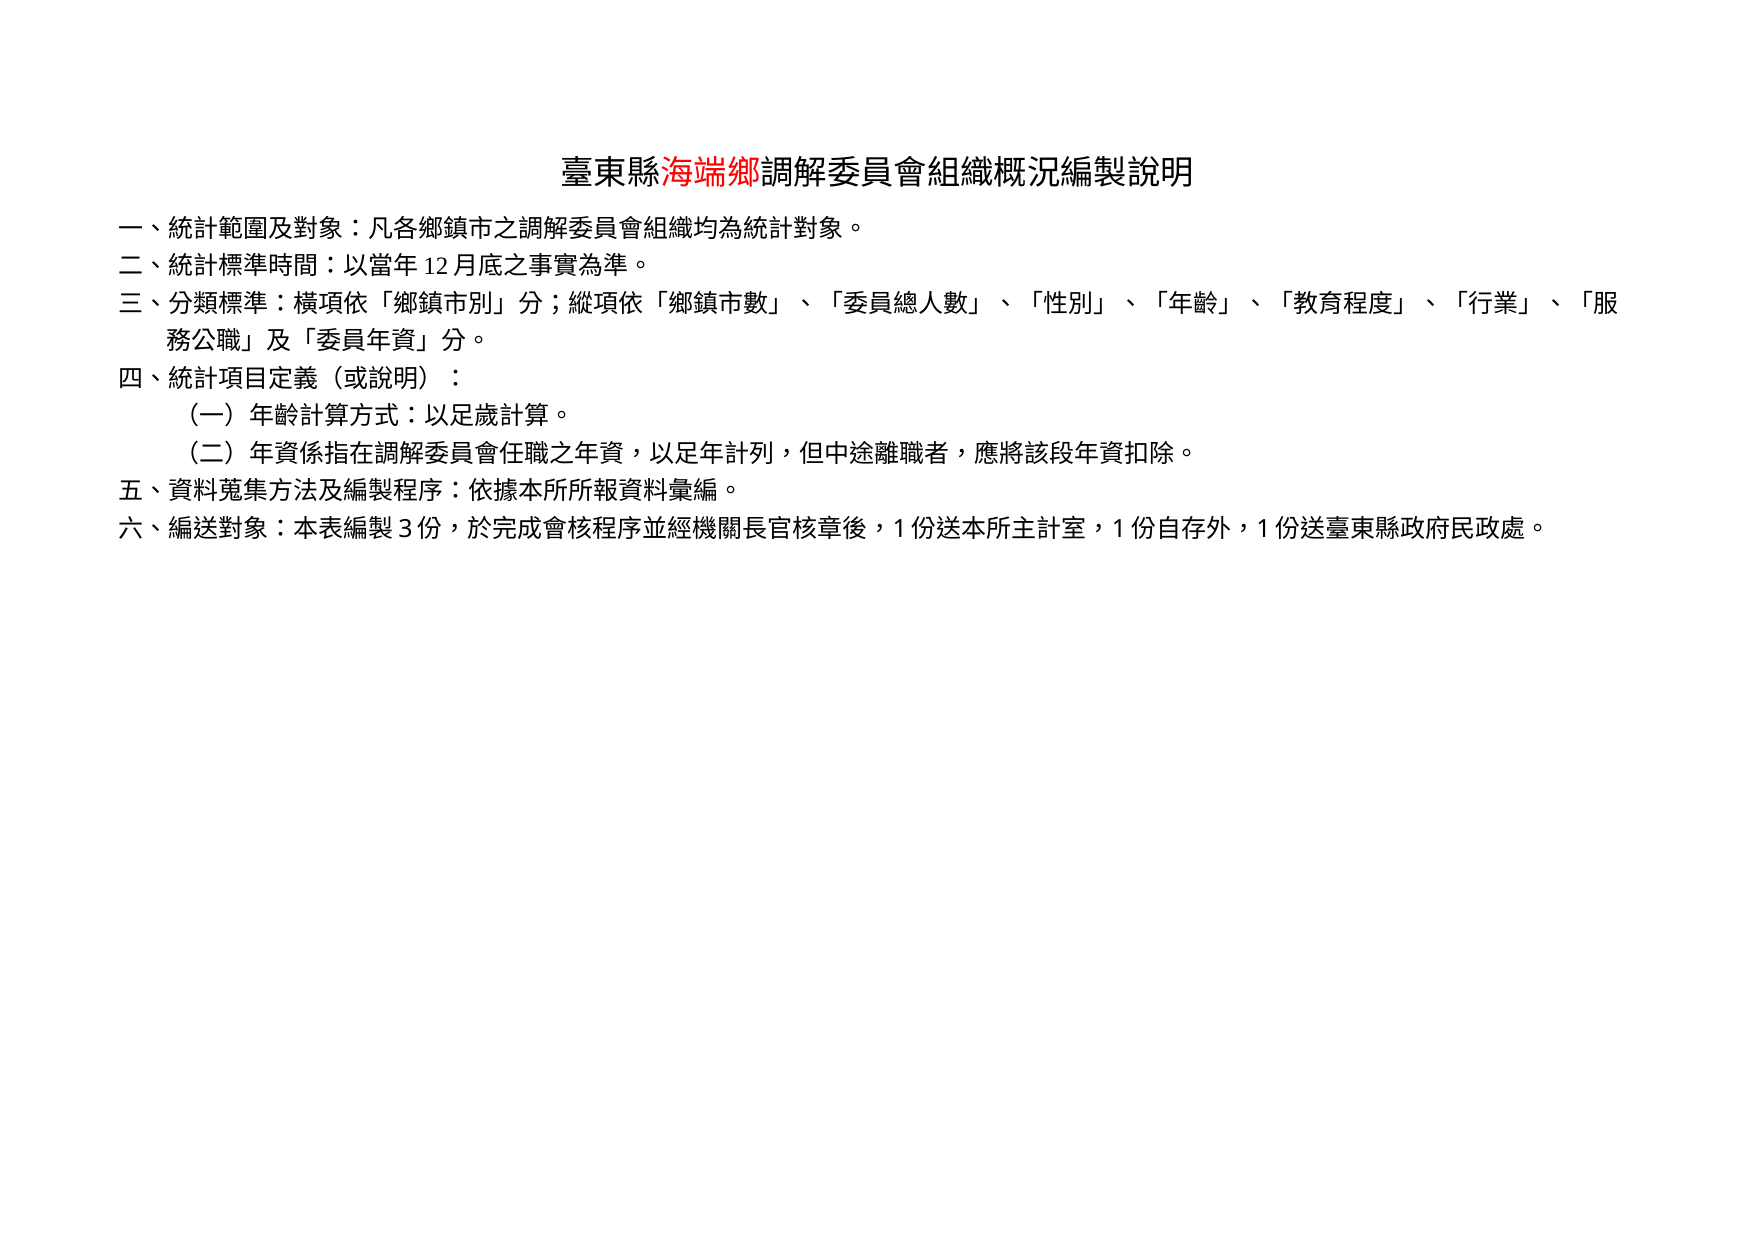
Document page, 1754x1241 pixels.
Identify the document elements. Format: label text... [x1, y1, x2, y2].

text 一、統計範圍及對象：凡各鄉鎮市之調解委員會組織均為統計對象。 [118, 208, 1636, 245]
text 四、統計項目定義（或說明）： [118, 358, 1636, 395]
text （二）年資係指在調解委員會任職之年資，以足年計列，但中途離職者，應將該段年資扣除。 [118, 433, 1636, 470]
text （一）年齡計算方式：以足歲計算。 [118, 395, 1636, 433]
text 臺東縣海端鄉調解委員會組織概況編製說明 [118, 133, 1636, 208]
text 五、資料蒐集方法及編製程序：依據本所所報資料彙編。 [118, 470, 1636, 508]
text 三、分類標準：橫項依「鄉鎮市別」分；縱項依「鄉鎮市數」、「委員總人數」、「性別」、「年齡」、「教育程度」、「行業」、「服務公職」及「委員年資」分。 [118, 283, 1636, 358]
text 六、編送對象：本表編製3份，於完成會核程序並經機關長官核章後，1份送本所主計室，1份自存外，1份送臺東縣政府民政處。 [118, 508, 1636, 545]
text 二、統計標準時間：以當年12月底之事實為準。 [118, 245, 1636, 283]
